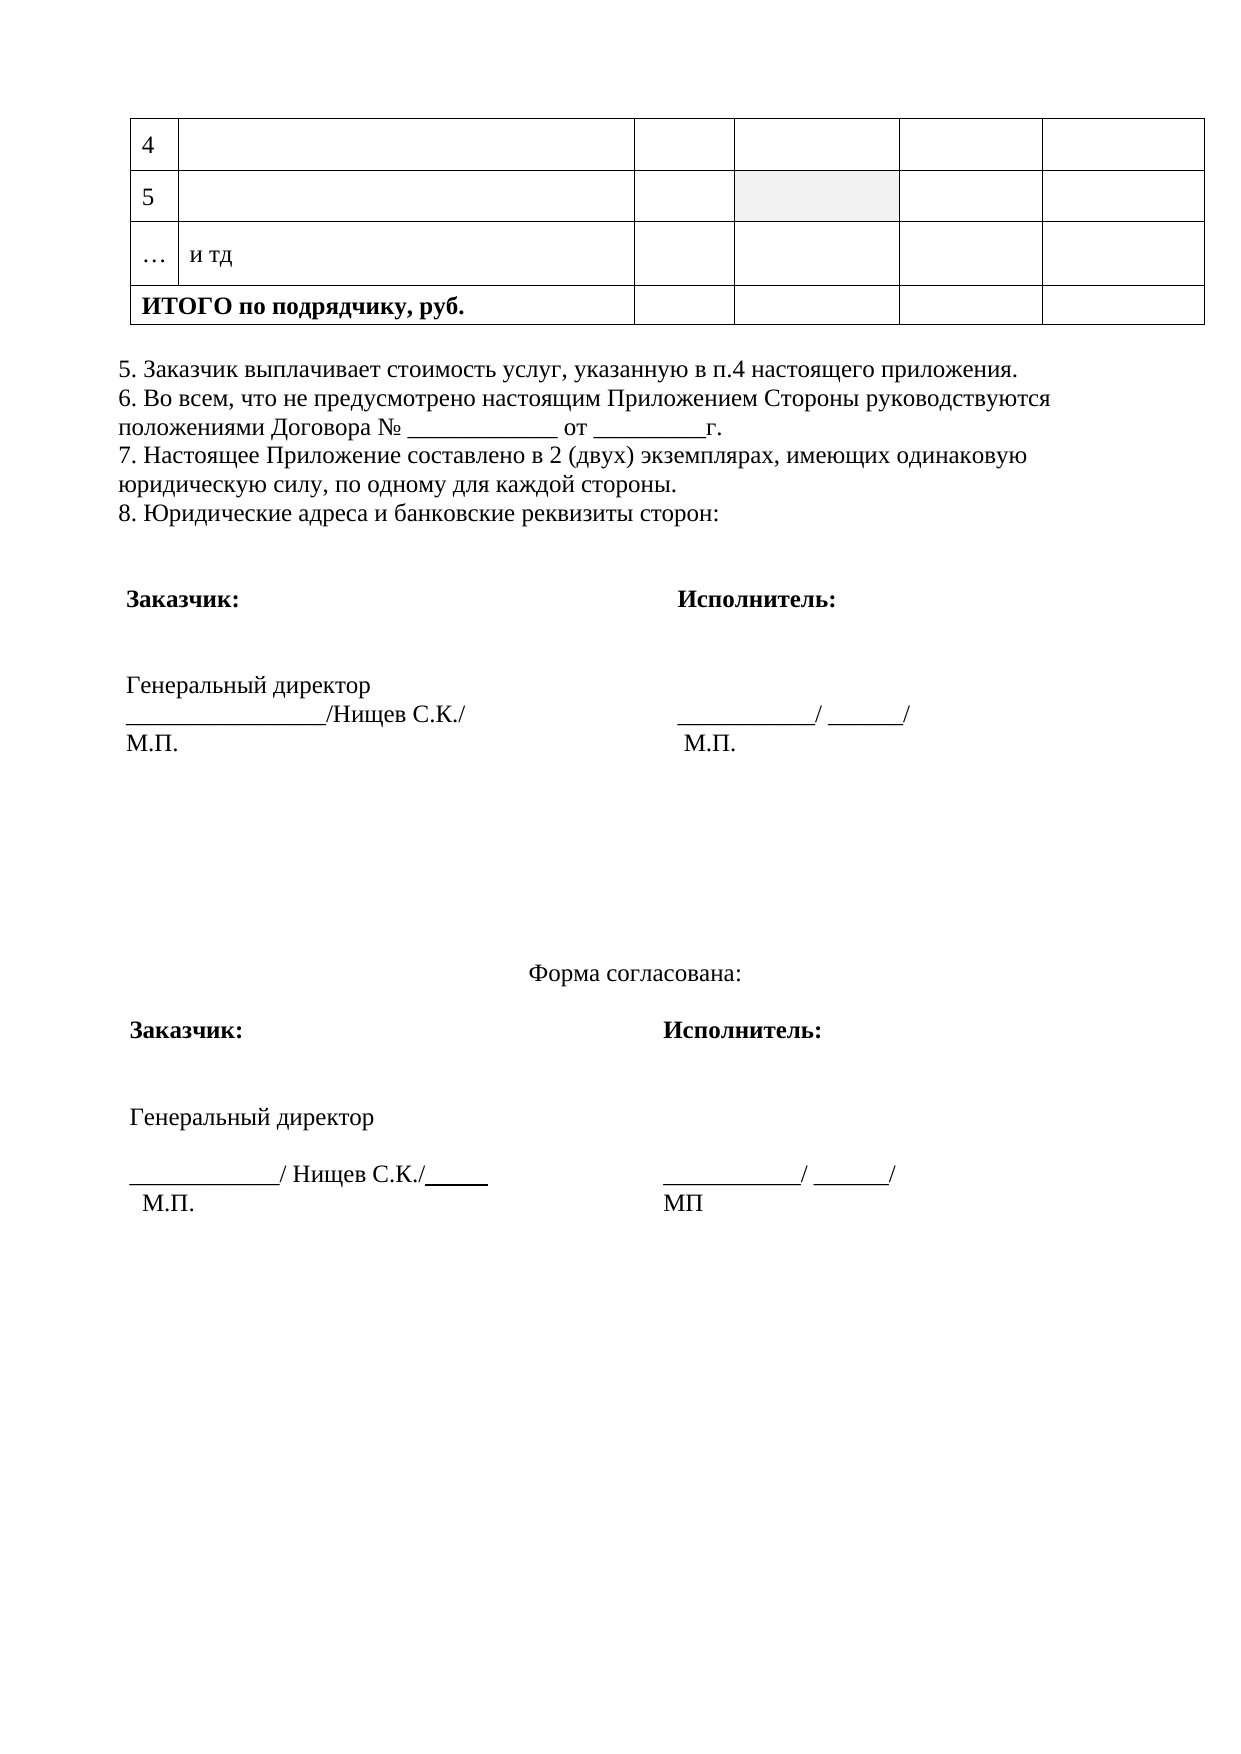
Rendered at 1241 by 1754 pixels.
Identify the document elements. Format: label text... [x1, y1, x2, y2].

table_cell [635, 171, 734, 221]
table_cell ИТОГО по подрядчику, руб. [131, 286, 634, 324]
table_cell [900, 119, 1042, 170]
table_header Заказчик: Генеральный директор ____________/ Нищев С.К./ М.П. [118, 1015, 652, 1223]
table_cell [735, 171, 899, 221]
table_cell и тд [179, 222, 634, 285]
table_header Заказчик: Генеральный директор ________________/Нищев С.К./ М.П. [115, 584, 666, 757]
table_cell [179, 119, 634, 170]
table_cell ___________/ ______/ МП [652, 1044, 1152, 1223]
table_cell ___________/ ______/ М.П. [666, 613, 1150, 757]
text Форма согласована: [118, 958, 1152, 987]
table_cell [635, 222, 734, 285]
table_cell [900, 171, 1042, 221]
table_cell [1043, 222, 1204, 285]
text 8. Юридические адреса и банковские реквизиты сторон: [118, 498, 1152, 527]
table_cell [1043, 119, 1204, 170]
table_header Исполнитель: [666, 584, 1150, 613]
table_cell [1043, 171, 1204, 221]
text 5. Заказчик выплачивает стоимость услуг, указанную в п.4 настоящего приложения. [118, 354, 1152, 383]
table_cell … [131, 222, 178, 285]
text 6. Во всем, что не предусмотрено настоящим Приложением Стороны руководствуются положениями Договора № ____________ от _________г. [118, 383, 1152, 440]
table_cell [900, 222, 1042, 285]
table_cell [735, 286, 899, 324]
table_cell 5 [131, 171, 178, 221]
table_cell [635, 286, 734, 324]
table_cell [179, 171, 634, 221]
table_cell [735, 119, 899, 170]
table_cell 4 [131, 119, 178, 170]
table_cell [1043, 286, 1204, 324]
table_cell [735, 222, 899, 285]
table_cell [635, 119, 734, 170]
table_cell [900, 286, 1042, 324]
table_header Исполнитель: [652, 1015, 1152, 1044]
text 7. Настоящее Приложение составлено в 2 (двух) экземплярах, имеющих одинаковую юридическую силу, по одному для каждой стороны. [118, 440, 1152, 498]
